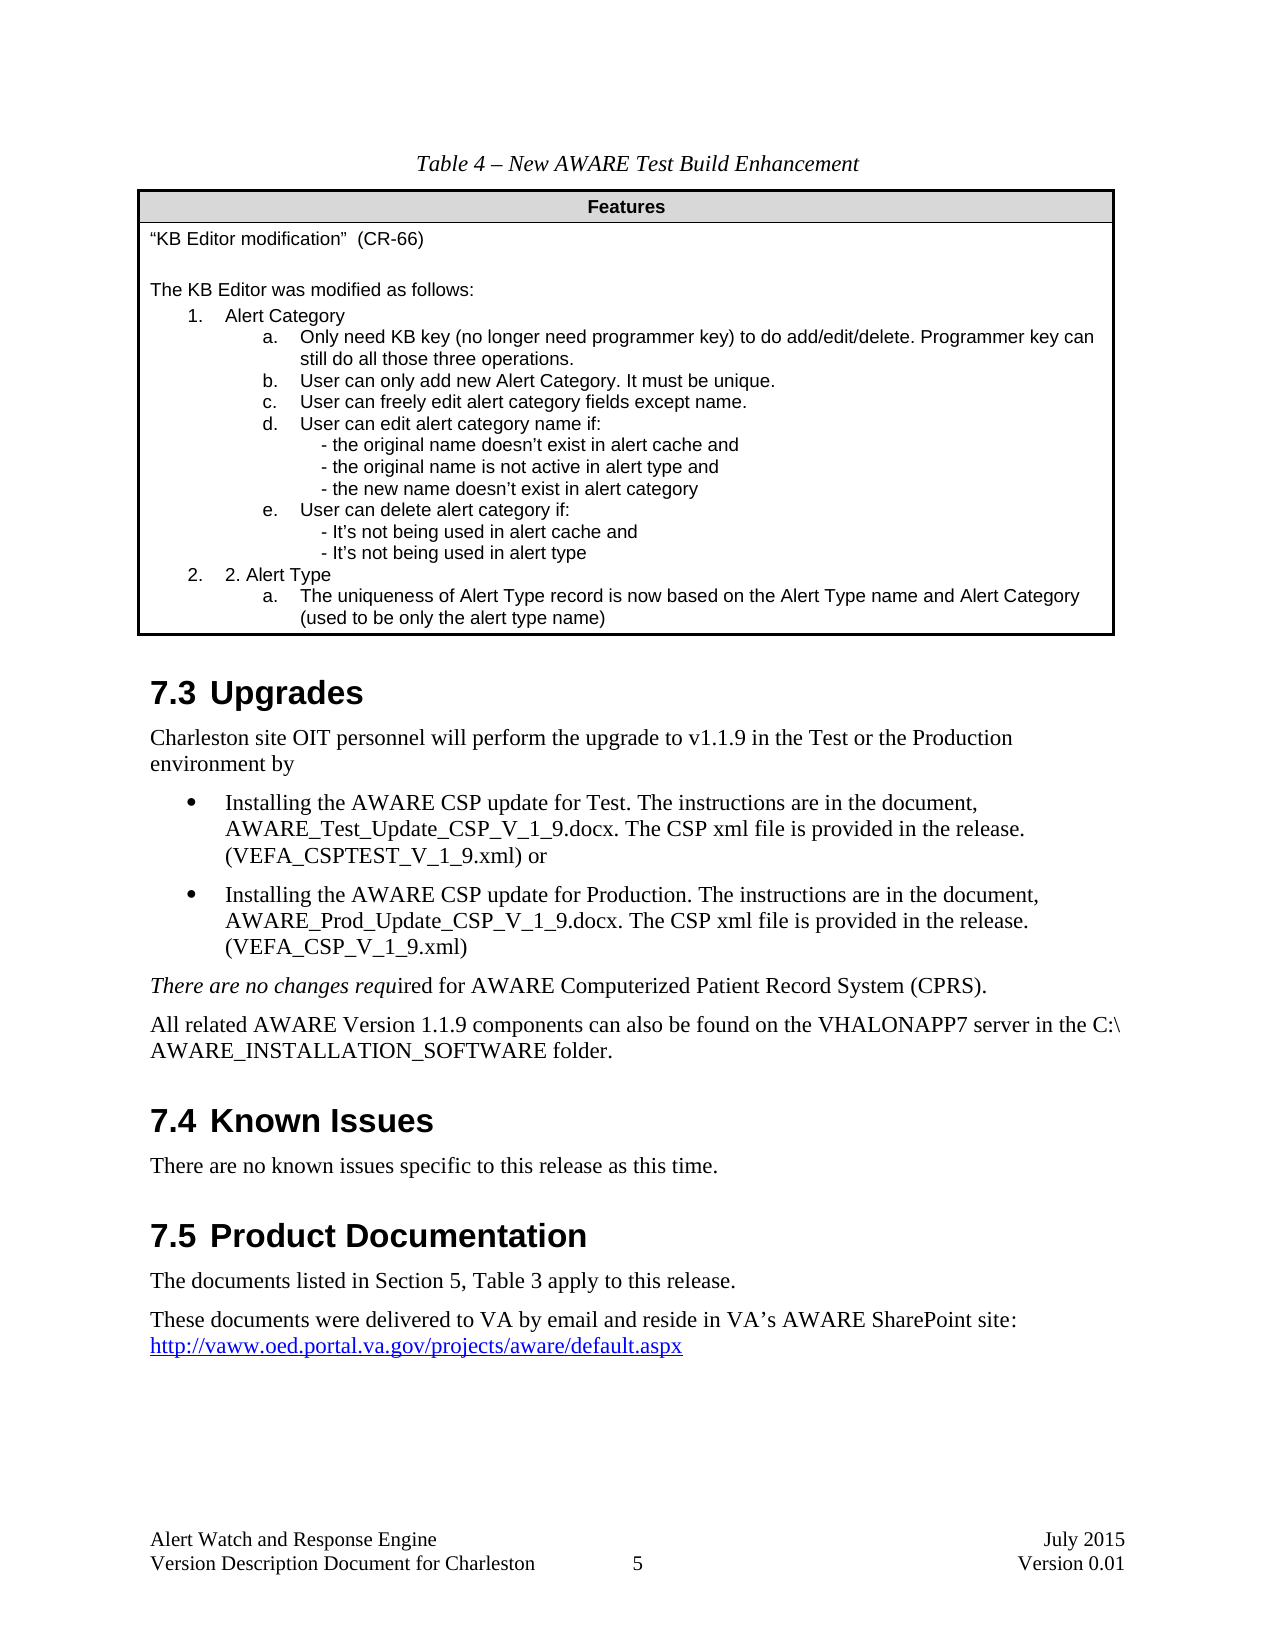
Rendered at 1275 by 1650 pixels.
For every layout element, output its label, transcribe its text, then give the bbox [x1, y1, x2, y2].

subtitle Known Issues [150, 1101, 1125, 1140]
text There are no changes required for AWARE Computerized Patient Record System (CPRS). [150, 972, 1125, 999]
table_cell “KB Editor modification” (CR-66) The KB Editor was modified as follows: Alert Category Only need KB key (no longer need programmer key) to do add/edit/delete. Programmer key can still do all those three operations. User can only add new Alert Category. It must be unique. User can freely edit alert category fields except name. User can edit alert category name if: - the original name doesn’t exist in alert cache and - the original name is not active in alert type and - the new name doesn’t exist in alert category User can delete alert category if: - It’s not being used in alert cache and - It’s not being used in alert type 2. Alert Type The uniqueness of Alert Type record is now based on the Alert Type name and Alert Category (used to be only the alert type name) [140, 223, 1112, 632]
text The documents listed in Section 5, Table 3 apply to this release. [150, 1267, 1125, 1293]
text All related AWARE Version 1.1.9 components can also be found on the VHALONAPP7 server in the C:\AWARE_INSTALLATION_SOFTWARE folder. [150, 1011, 1125, 1064]
text Table 4 – New AWARE Test Build Enhancement [150, 150, 1125, 176]
text Charleston site OIT personnel will perform the upgrade to v1.1.9 in the Test or the Production environment by [150, 724, 1125, 777]
list Installing the AWARE CSP update for Test. The instructions are in the document, AWARE_Test_Update_CSP_V_1_9.docx. The CSP xml file is provided in the release. (VEFA_CSPTEST_V_1_9.xml) or [187, 789, 1125, 868]
text There are no known issues specific to this release as this time. [150, 1152, 1125, 1179]
subtitle Product Documentation [150, 1216, 1125, 1254]
table_header Features [140, 192, 1112, 222]
text These documents were delivered to VA by email and reside in VA’s AWARE SharePoint site: http://vaww.oed.portal.va.gov/projects/aware/default.aspx [150, 1306, 1125, 1359]
subtitle Upgrades [150, 673, 1125, 711]
list Installing the AWARE CSP update for Production. The instructions are in the document, AWARE_Prod_Update_CSP_V_1_9.docx. The CSP xml file is provided in the release. (VEFA_CSP_V_1_9.xml) [187, 881, 1125, 960]
